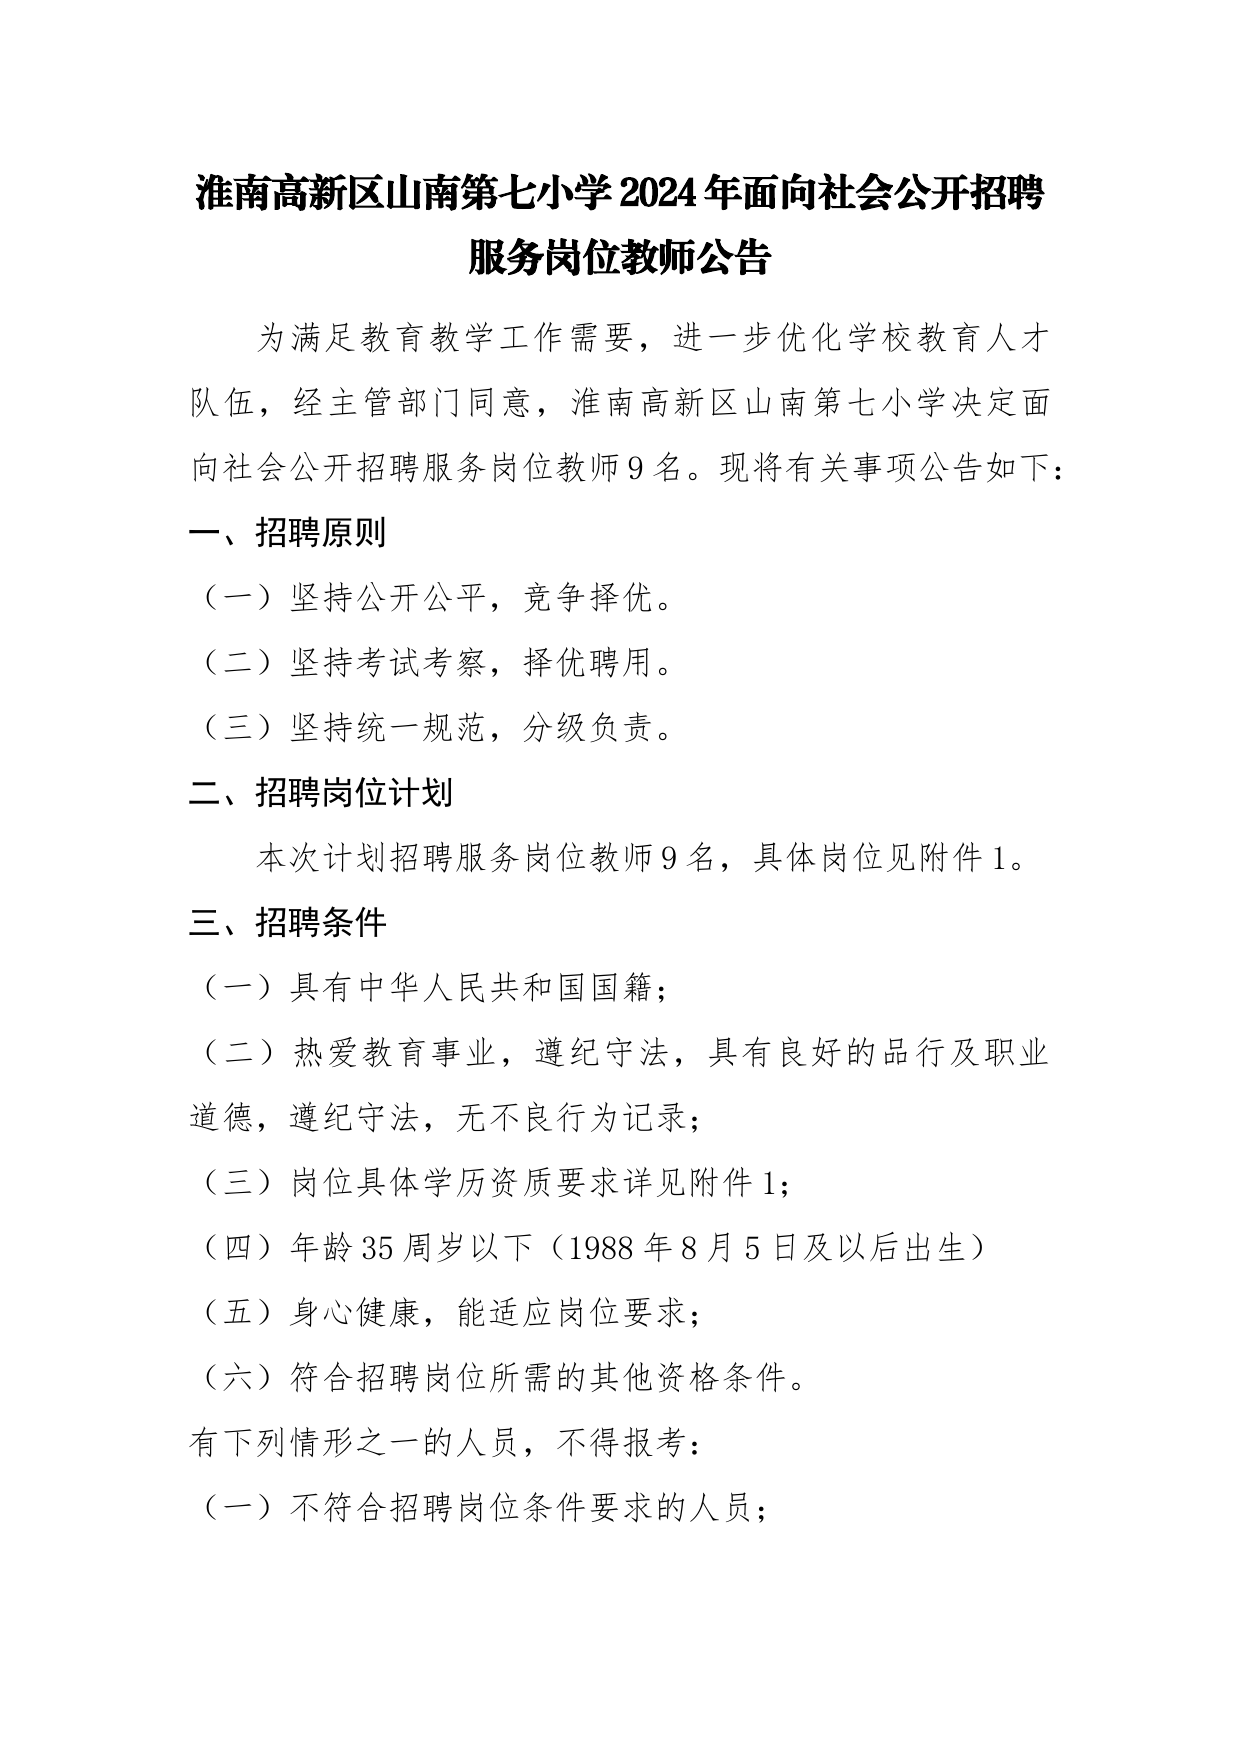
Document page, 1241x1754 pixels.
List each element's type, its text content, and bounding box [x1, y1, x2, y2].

text 三、招聘条件 [187, 888, 1053, 953]
text （五）身心健康，能适应岗位要求； [187, 1278, 1053, 1343]
text 二、招聘岗位计划 [187, 758, 1053, 823]
text （三）坚持统一规范，分级负责。 [187, 693, 1053, 758]
subtitle 淮南高新区山南第七小学2024年面向社会公开招聘服务岗位教师公告 [187, 162, 1053, 292]
text （一）坚持公开公平，竞争择优。 [187, 563, 1053, 628]
text （三）岗位具体学历资质要求详见附件1； [187, 1148, 1053, 1213]
text （二）坚持考试考察，择优聘用。 [187, 628, 1053, 693]
text 一、招聘原则 [187, 498, 1053, 563]
text （一）具有中华人民共和国国籍； [187, 953, 1053, 1018]
text （四）年龄35周岁以下（1988年8月5日及以后出生） [187, 1213, 1053, 1278]
text （六）符合招聘岗位所需的其他资格条件。 [187, 1343, 1053, 1408]
text 有下列情形之一的人员，不得报考： [187, 1408, 1053, 1473]
text 为满足教育教学工作需要，进一步优化学校教育人才队伍，经主管部门同意，淮南高新区山南第七小学决定面向社会公开招聘服务岗位教师9名。现将有关事项公告如下： [187, 303, 1053, 498]
text 本次计划招聘服务岗位教师9名，具体岗位见附件1。 [187, 823, 1053, 888]
text （一）不符合招聘岗位条件要求的人员； [187, 1473, 1053, 1538]
text （二）热爱教育事业，遵纪守法，具有良好的品行及职业道德，遵纪守法，无不良行为记录； [187, 1018, 1053, 1148]
